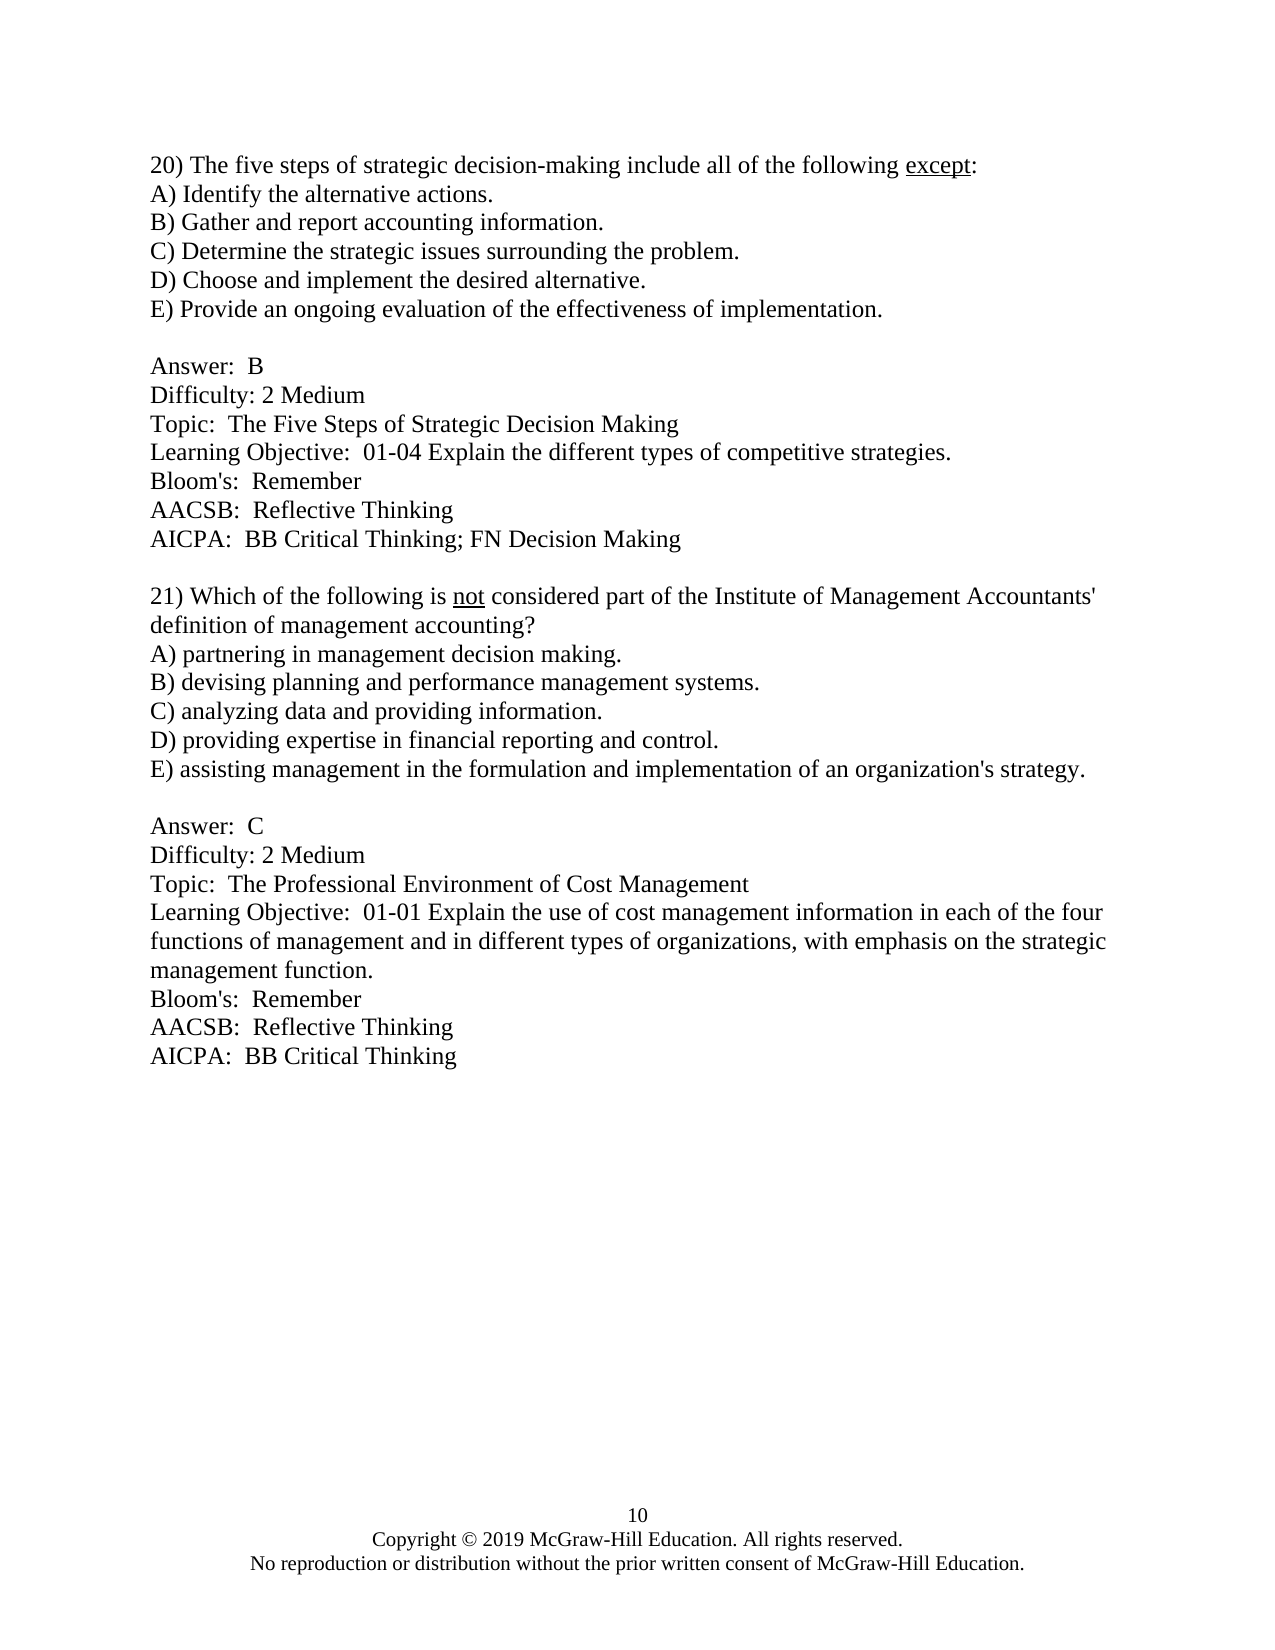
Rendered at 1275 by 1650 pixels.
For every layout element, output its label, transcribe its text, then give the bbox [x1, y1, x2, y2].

text AICPA: BB Critical Thinking; FN Decision Making [150, 524, 1125, 552]
text D) providing expertise in financial reporting and control. [150, 725, 1125, 754]
text Bloom's: Remember [150, 984, 1125, 1012]
text Bloom's: Remember [150, 466, 1125, 495]
text Difficulty: 2 Medium [150, 840, 1125, 869]
text Topic: The Professional Environment of Cost Management [150, 869, 1125, 897]
text AICPA: BB Critical Thinking [150, 1041, 1125, 1070]
text B) devising planning and performance management systems. [150, 667, 1125, 696]
text E) assisting management in the formulation and implementation of an organization's strategy. [150, 754, 1125, 782]
text A) Identify the alternative actions. [150, 179, 1125, 207]
text Learning Objective: 01-01 Explain the use of cost management information in each of the four functions of management and in different types of organizations, with emphasis on the strategic management function. [150, 897, 1125, 984]
text Learning Objective: 01-04 Explain the different types of competitive strategies. [150, 437, 1125, 466]
text B) Gather and report accounting information. [150, 207, 1125, 236]
text Topic: The Five Steps of Strategic Decision Making [150, 409, 1125, 437]
text 20) The five steps of strategic decision-making include all of the following except: [150, 150, 1125, 179]
text Difficulty: 2 Medium [150, 380, 1125, 409]
text Answer: C [150, 811, 1125, 840]
text A) partnering in management decision making. [150, 639, 1125, 667]
text 21) Which of the following is not considered part of the Institute of Management Accountants' definition of management accounting? [150, 581, 1125, 639]
text E) Provide an ongoing evaluation of the effectiveness of implementation. [150, 294, 1125, 322]
text AACSB: Reflective Thinking [150, 495, 1125, 524]
text C) Determine the strategic issues surrounding the problem. [150, 236, 1125, 265]
text D) Choose and implement the desired alternative. [150, 265, 1125, 294]
text Answer: B [150, 351, 1125, 380]
text AACSB: Reflective Thinking [150, 1012, 1125, 1041]
text C) analyzing data and providing information. [150, 696, 1125, 725]
